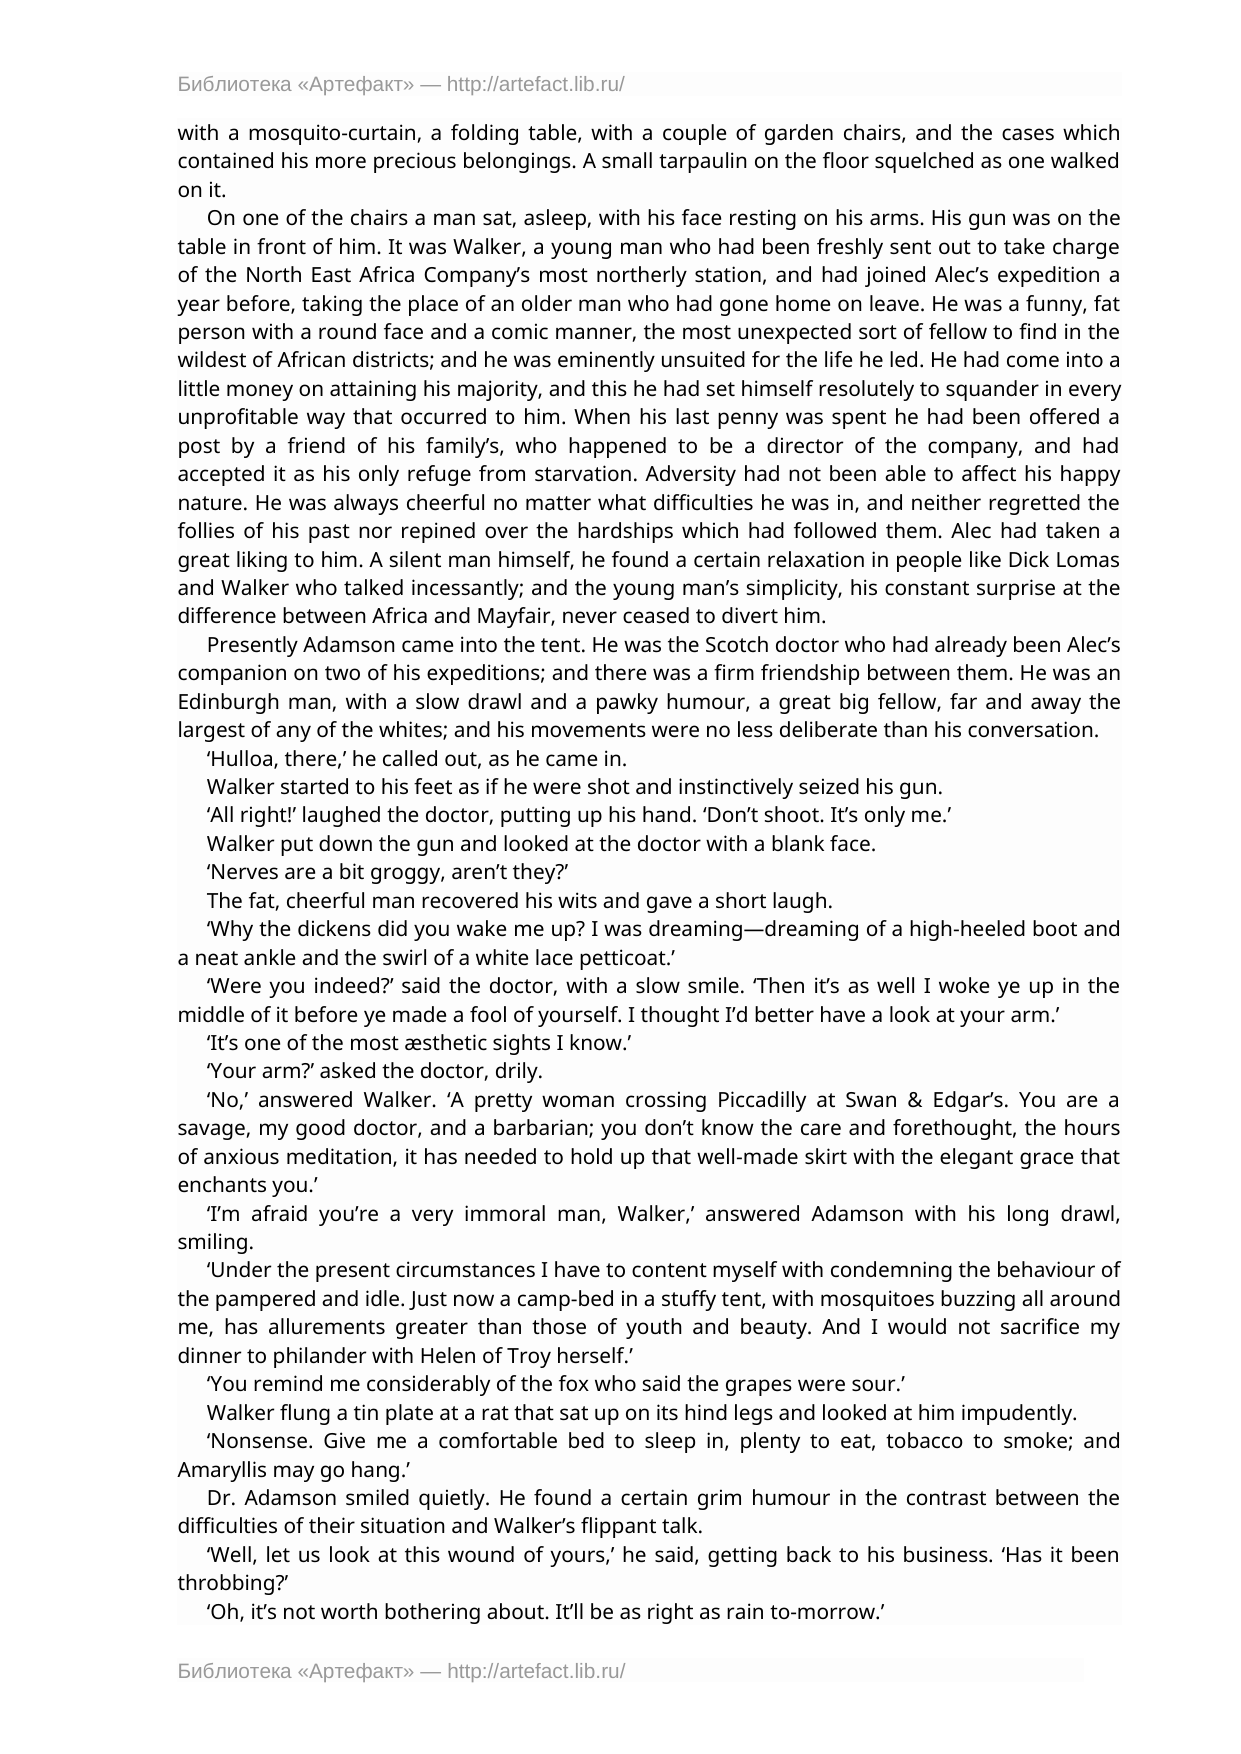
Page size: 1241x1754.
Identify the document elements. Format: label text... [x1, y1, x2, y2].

text ‘Under the present circumstances I have to content myself with condemning the behaviour of the pampered and idle. Just now a camp-bed in a stuffy tent, with mosquitoes buzzing all around me, has allurements greater than those of youth and beauty. And I would not sacrifice my dinner to philander with Helen of Troy herself.’ [177, 1256, 1122, 1369]
text Walker started to his feet as if he were shot and instinctively seized his gun. [177, 772, 1122, 801]
text ‘Your arm?’ asked the doctor, drily. [177, 1057, 1122, 1085]
text Walker put down the gun and looked at the doctor with a blank face. [177, 829, 1122, 857]
text Walker flung a tin plate at a rat that sat up on its hind legs and looked at him impudently. [177, 1398, 1122, 1426]
text ‘Hulloa, there,’ he called out, as he came in. [177, 744, 1122, 772]
text ‘Nerves are a bit groggy, aren’t they?’ [177, 857, 1122, 886]
text The fat, cheerful man recovered his wits and gave a short laugh. [177, 886, 1122, 914]
text ‘You remind me considerably of the fox who said the grapes were sour.’ [177, 1369, 1122, 1398]
text Presently Adamson came into the tent. He was the Scotch doctor who had already been Alec’s companion on two of his expeditions; and there was a firm friendship between them. He was an Edinburgh man, with a slow drawl and a pawky humour, a great big fellow, far and away the largest of any of the whites; and his movements were no less deliberate than his conversation. [177, 630, 1122, 744]
text ‘Well, let us look at this wound of yours,’ he said, getting back to his business. ‘Has it been throbbing?’ [177, 1540, 1122, 1597]
text ‘Were you indeed?’ said the doctor, with a slow smile. ‘Then it’s as well I woke ye up in the middle of it before ye made a fool of yourself. I thought I’d better have a look at your arm.’ [177, 971, 1122, 1028]
text ‘Nonsense. Give me a comfortable bed to sleep in, plenty to eat, tobacco to smoke; and Amaryllis may go hang.’ [177, 1426, 1122, 1483]
text ‘It’s one of the most æsthetic sights I know.’ [177, 1028, 1122, 1057]
text ‘I’m afraid you’re a very immoral man, Walker,’ answered Adamson with his long drawl, smiling. [177, 1199, 1122, 1256]
text ‘Oh, it’s not worth bothering about. It’ll be as right as rain to-morrow.’ [177, 1597, 1122, 1625]
text On one of the chairs a man sat, asleep, with his face resting on his arms. His gun was on the table in front of him. It was Walker, a young man who had been freshly sent out to take charge of the North East Africa Company’s most northerly station, and had joined Alec’s expedition a year before, taking the place of an older man who had gone home on leave. He was a funny, fat person with a round face and a comic manner, the most unexpected sort of fellow to find in the wildest of African districts; and he was eminently unsuited for the life he led. He had come into a little money on attaining his majority, and this he had set himself resolutely to squander in every unprofitable way that occurred to him. When his last penny was spent he had been offered a post by a friend of his family’s, who happened to be a director of the company, and had accepted it as his only refuge from starvation. Adversity had not been able to affect his happy nature. He was always cheerful no matter what difficulties he was in, and neither regretted the follies of his past nor repined over the hardships which had followed them. Alec had taken a great liking to him. A silent man himself, he found a certain relaxation in people like Dick Lomas and Walker who talked incessantly; and the young man’s simplicity, his constant surprise at the difference between Africa and Mayfair, never ceased to divert him. [177, 203, 1122, 630]
text Dr. Adamson smiled quietly. He found a certain grim humour in the contrast between the difficulties of their situation and Walker’s flippant talk. [177, 1483, 1122, 1540]
text ‘No,’ answered Walker. ‘A pretty woman crossing Piccadilly at Swan & Edgar’s. You are a savage, my good doctor, and a barbarian; you don’t know the care and forethought, the hours of anxious meditation, it has needed to hold up that well-made skirt with the elegant grace that enchants you.’ [177, 1085, 1122, 1199]
text ‘Why the dickens did you wake me up? I was dreaming—dreaming of a high-heeled boot and a neat ankle and the swirl of a white lace petticoat.’ [177, 914, 1122, 971]
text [177, 118, 1122, 203]
text ‘All right!’ laughed the doctor, putting up his hand. ‘Don’t shoot. It’s only me.’ [177, 801, 1122, 829]
